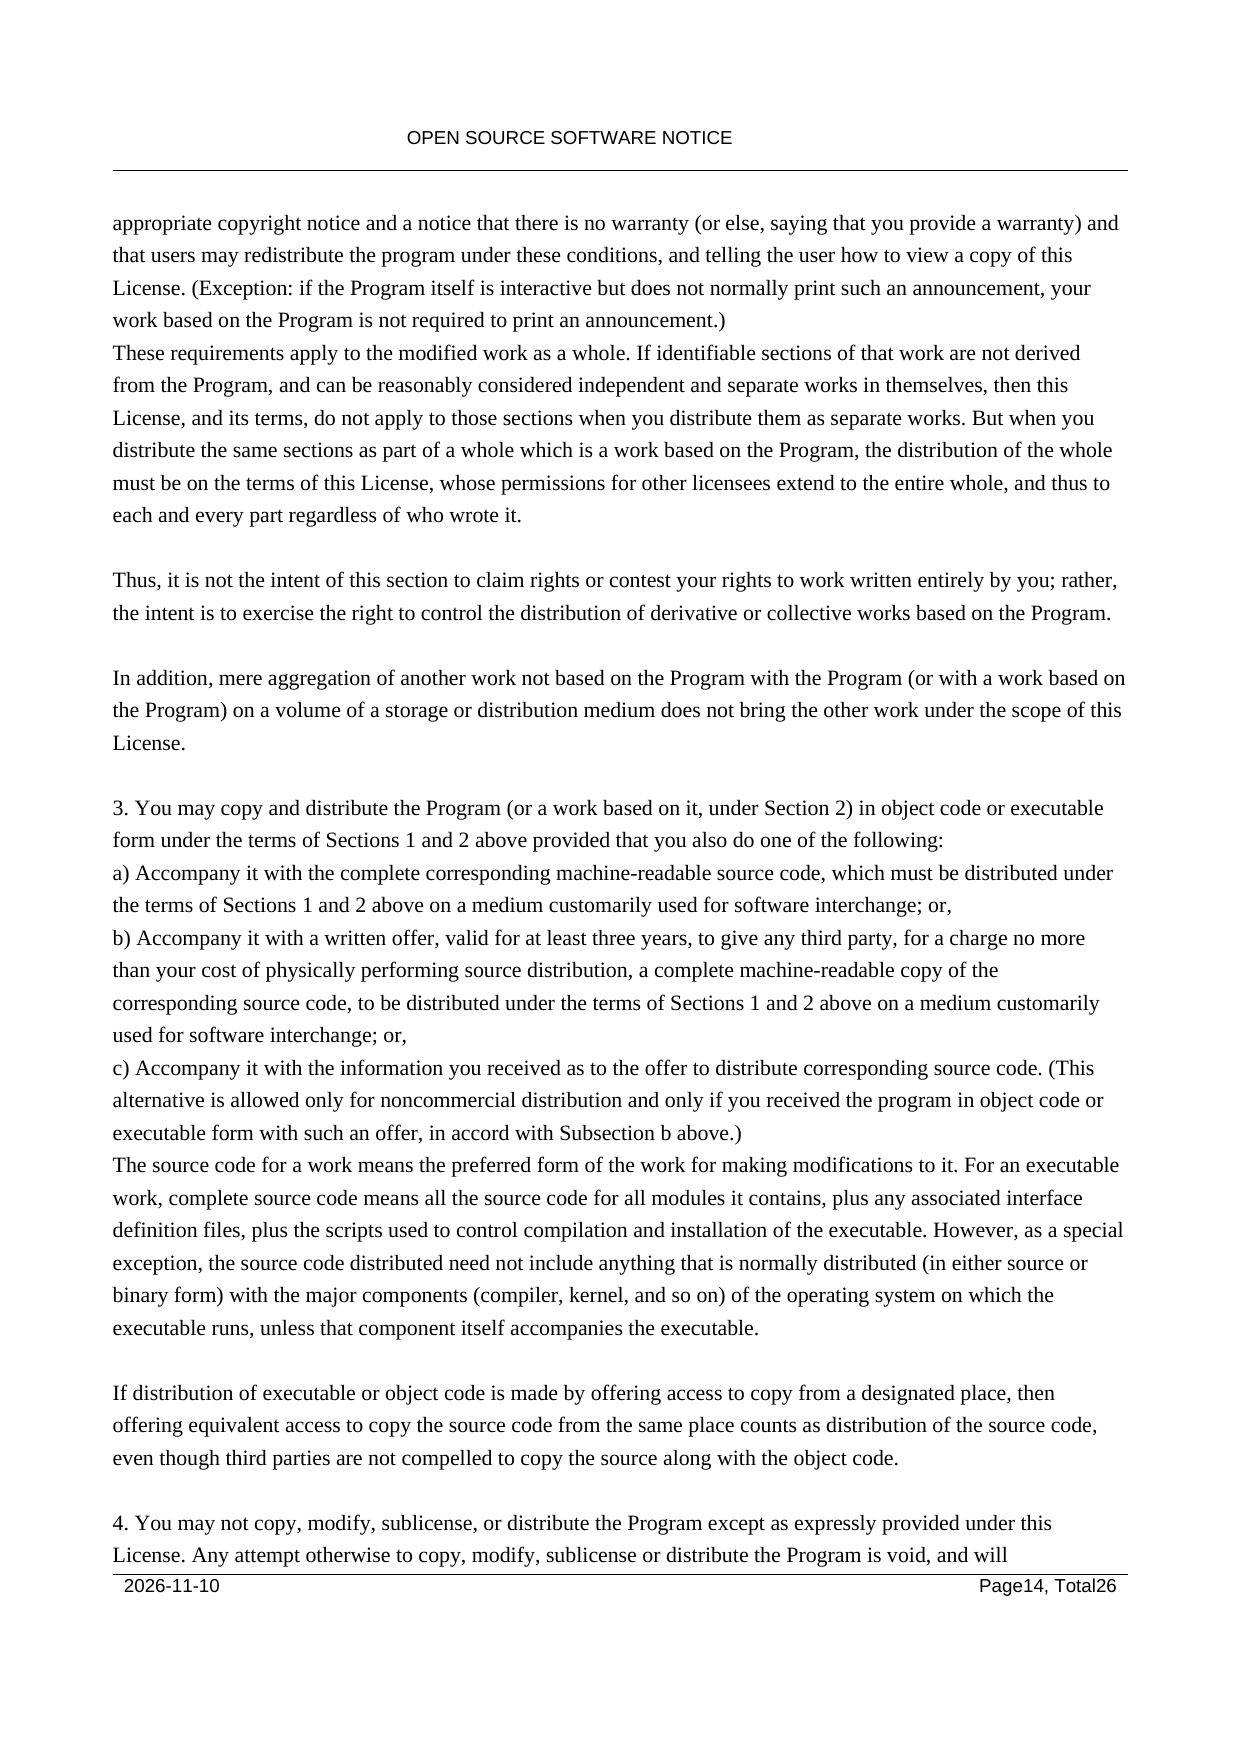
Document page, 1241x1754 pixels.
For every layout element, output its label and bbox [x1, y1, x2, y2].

text [112, 206, 1128, 1571]
